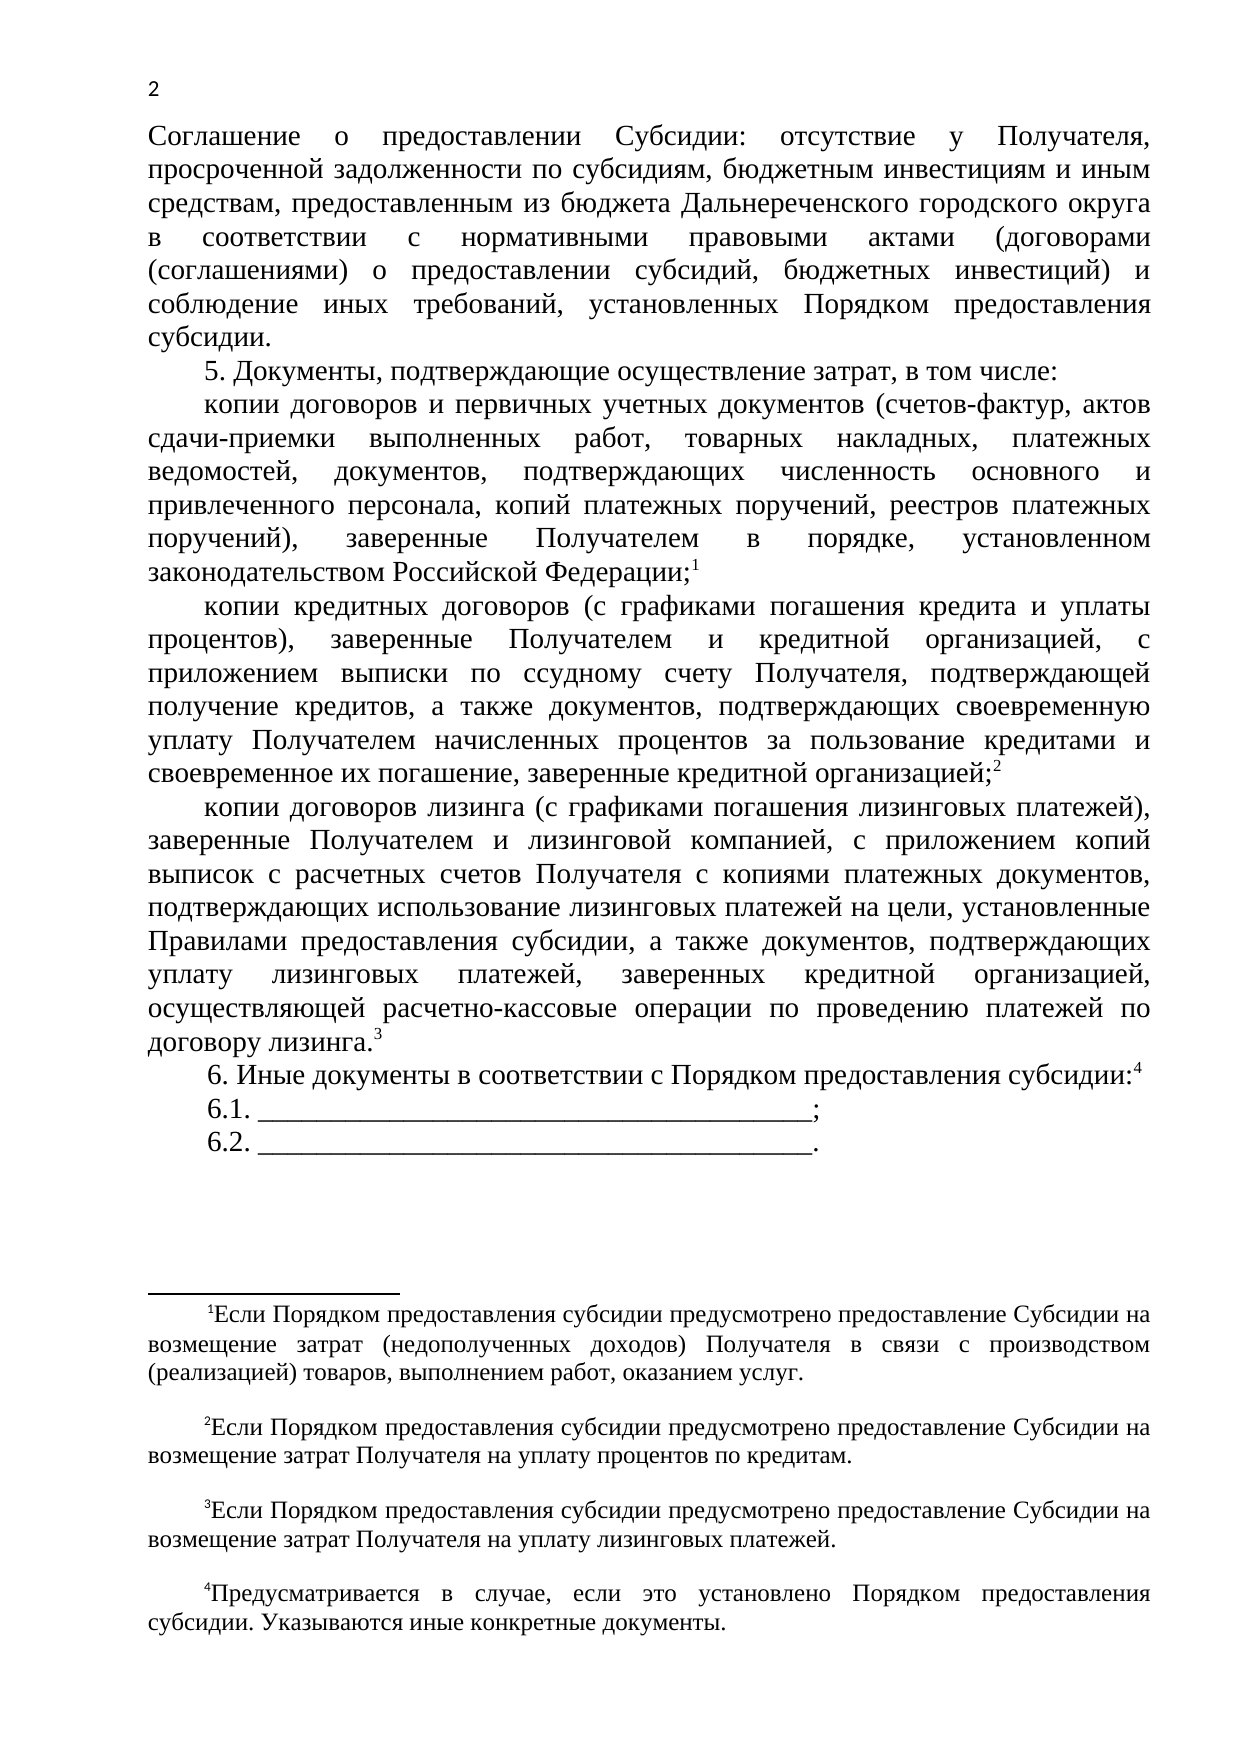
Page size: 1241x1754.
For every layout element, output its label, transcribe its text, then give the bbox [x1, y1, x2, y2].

text 6. Иные документы в соответствии с Порядком предоставления субсидии: [148, 1057, 1152, 1091]
text 6.1. ______________________________________; [148, 1091, 1152, 1124]
text 6.2. ______________________________________. [148, 1124, 1152, 1158]
text 5. Документы, подтверждающие осуществление затрат, в том числе: [148, 353, 1152, 386]
text копии договоров и первичных учетных документов (счетов-фактур, актов сдачи-приемки выполненных работ, товарных накладных, платежных ведомостей, документов, подтверждающих численность основного и привлеченного персонала, копий платежных поручений, реестров платежных поручений), заверенные Получателем в порядке, установленном законодательством Российской Федерации; [148, 386, 1152, 588]
text копии кредитных договоров (с графиками погашения кредита и уплаты процентов), заверенные Получателем и кредитной организацией, с приложением выписки по ссудному счету Получателя, подтверждающей получение кредитов, а также документов, подтверждающих своевременную уплату Получателем начисленных процентов за пользование кредитами и своевременное их погашение, заверенные кредитной организацией; [148, 588, 1152, 789]
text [148, 118, 1152, 353]
text копии договоров лизинга (с графиками погашения лизинговых платежей), заверенные Получателем и лизинговой компанией, с приложением копий выписок с расчетных счетов Получателя с копиями платежных документов, подтверждающих использование лизинговых платежей на цели, установленные Правилами предоставления субсидии, а также документов, подтверждающих уплату лизинговых платежей, заверенных кредитной организацией, осуществляющей расчетно-кассовые операции по проведению платежей по договору лизинга. [148, 789, 1152, 1057]
